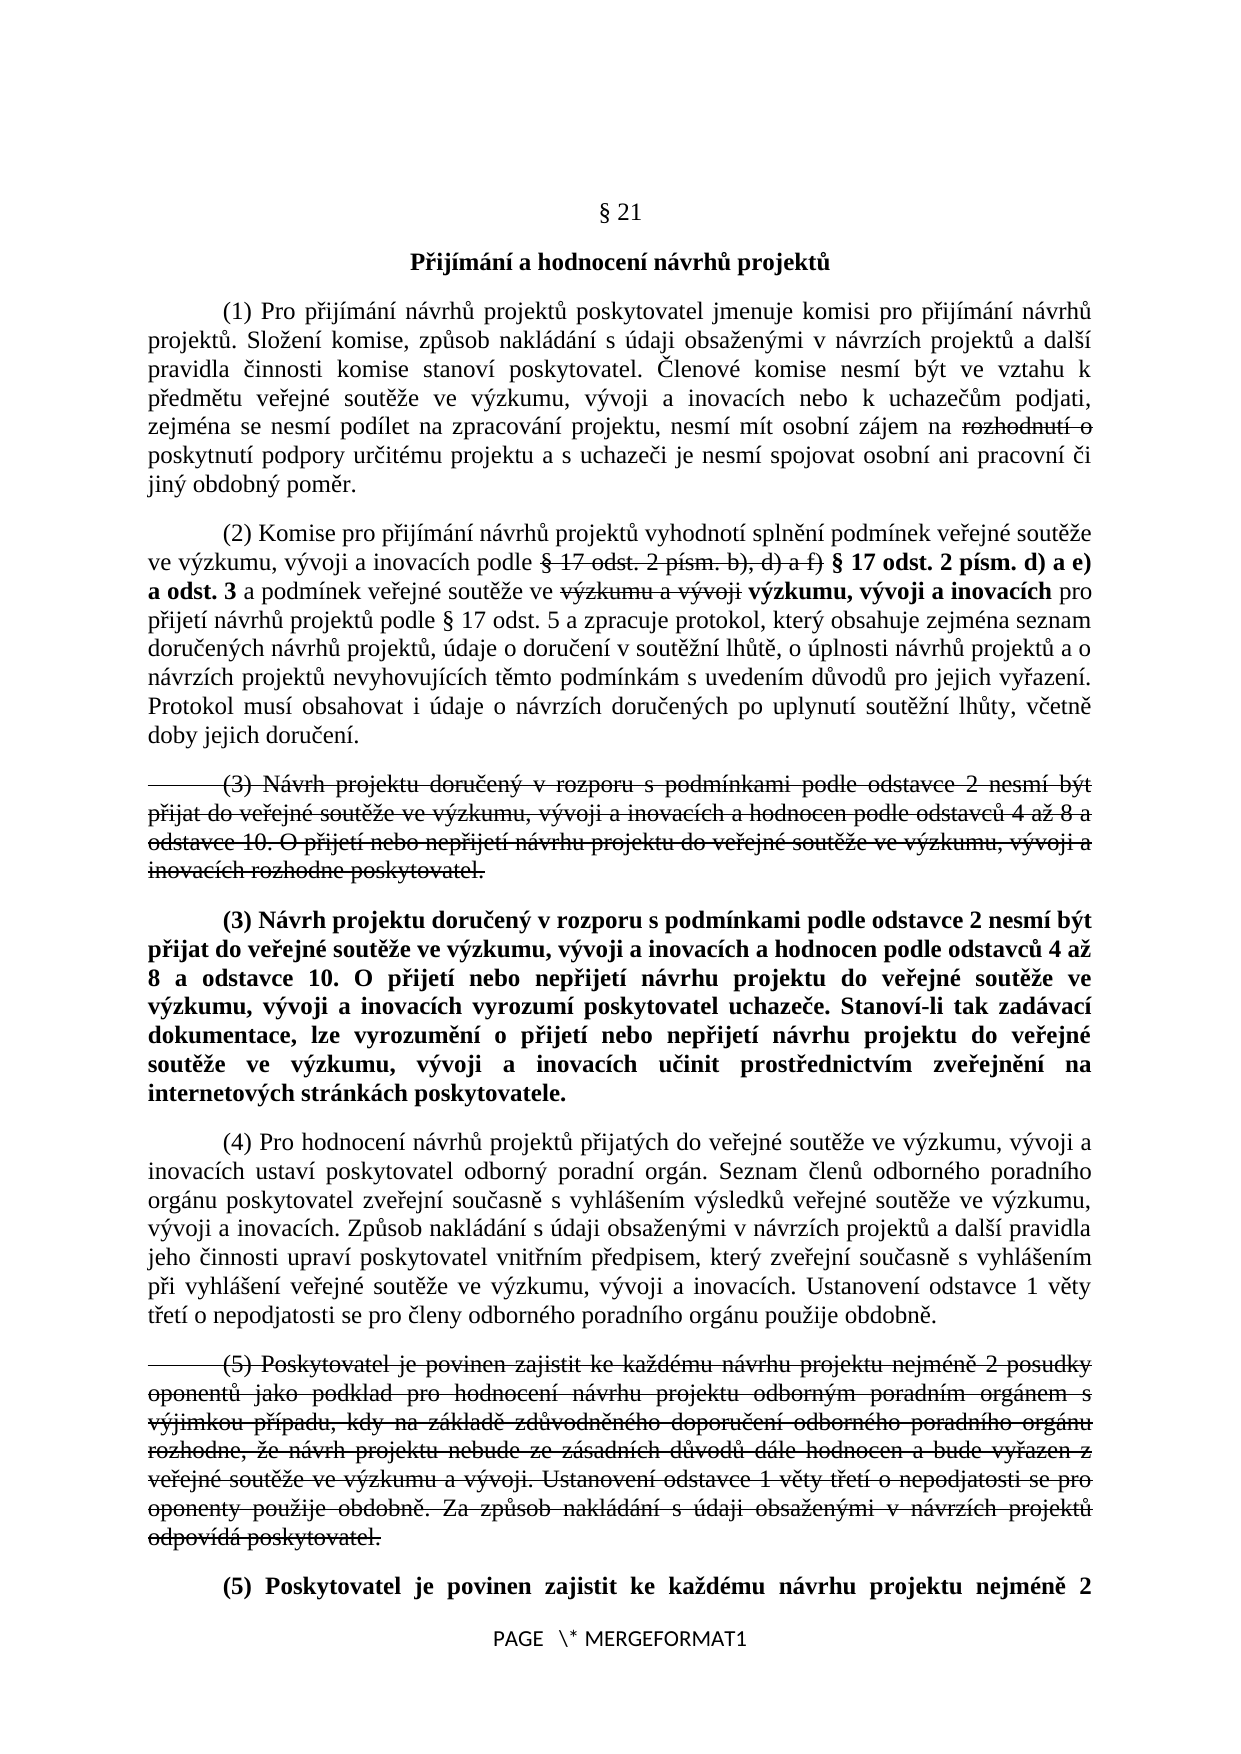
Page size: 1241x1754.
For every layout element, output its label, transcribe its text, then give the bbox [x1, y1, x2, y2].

text (3) Návrh projektu doručený v rozporu s podmínkami podle odstavce 2 nesmí být přijat do veřejné soutěže ve výzkumu, vývoji a inovacích a hodnocen podle odstavců 4 až 8 a odstavce 10. O přijetí nebo nepřijetí návrhu projektu do veřejné soutěže ve výzkumu, vývoji a inovacích vyrozumí poskytovatel uchazeče. Stanoví-li tak zadávací dokumentace, lze vyrozumění o přijetí nebo nepřijetí návrhu projektu do veřejné soutěže ve výzkumu, vývoji a inovacích učinit prostřednictvím zveřejnění na internetových stránkách poskytovatele. [148, 905, 1092, 1106]
text (5) Poskytovatel je povinen zajistit ke každému návrhu projektu nejméně 2 posudky oponentů jako podklad pro hodnocení návrhu projektu odborným poradním orgánem s výjimkou případu, kdy na základě zdůvodněného doporučení odborného poradního orgánu rozhodne, že návrh projektu nebude ze zásadních důvodů dále hodnocen a bude vyřazen z veřejné soutěže ve výzkumu a vývoji. Ustanovení odstavce 1 věty třetí o nepodjatosti se pro oponenty použije obdobně. Za způsob nakládání s údaji obsaženými v návrzích projektů odpovídá poskytovatel. [148, 1510, 1092, 1551]
text (2) Komise pro přijímání návrhů projektů vyhodnotí splnění podmínek veřejné soutěže ve výzkumu, vývoji a inovacích podle § 17 odst. 2 písm. b), d) a f) § 17 odst. 2 písm. d) a e) a odst. 3 a podmínek veřejné soutěže ve výzkumu a vývoji výzkumu, vývoji a inovacích pro přijetí návrhů projektů podle § 17 odst. 5 a zpracuje protokol, který obsahuje zejména seznam doručených návrhů projektů, údaje o doručení v soutěžní lhůtě, o úplnosti návrhů projektů a o návrzích projektů nevyhovujících těmto podmínkám s uvedením důvodů pro jejich vyřazení. Protokol musí obsahovat i údaje o návrzích doručených po uplynutí soutěžní lhůty, včetně doby jejich doručení. [148, 518, 1092, 748]
text (3) Návrh projektu doručený v rozporu s podmínkami podle odstavce 2 nesmí být přijat do veřejné soutěže ve výzkumu, vývoji a inovacích a hodnocen podle odstavců 4 až 8 a odstavce 10. O přijetí nebo nepřijetí návrhu projektu do veřejné soutěže ve výzkumu, vývoji a inovacích rozhodne poskytovatel. [148, 815, 1092, 842]
text (3) Návrh projektu doručený v rozporu s podmínkami podle odstavce 2 nesmí být přijat do veřejné soutěže ve výzkumu, vývoji a inovacích a hodnocen podle odstavců 4 až 8 a odstavce 10. O přijetí nebo nepřijetí návrhu projektu do veřejné soutěže ve výzkumu, vývoji a inovacích rozhodne poskytovatel. [148, 844, 1092, 884]
text Přijímání a hodnocení návrhů projektů [148, 247, 1092, 276]
text § 21 [148, 197, 1092, 226]
text (1) Pro přijímání návrhů projektů poskytovatel jmenuje komisi pro přijímání návrhů projektů. Složení komise, způsob nakládání s údaji obsaženými v návrzích projektů a další pravidla činnosti komise stanoví poskytovatel. Členové komise nesmí být ve vztahu k předmětu veřejné soutěže ve výzkumu, vývoji a inovacích nebo k uchazečům podjati, zejména se nesmí podílet na zpracování projektu, nesmí mít osobní zájem na rozhodnutí o poskytnutí podpory určitému projektu a s uchazeči je nesmí spojovat osobní ani pracovní či jiný obdobný poměr. [148, 296, 1092, 498]
text (3) Návrh projektu doručený v rozporu s podmínkami podle odstavce 2 nesmí být přijat do veřejné soutěže ve výzkumu, vývoji a inovacích a hodnocen podle odstavců 4 až 8 a odstavce 10. O přijetí nebo nepřijetí návrhu projektu do veřejné soutěže ve výzkumu, vývoji a inovacích rozhodne poskytovatel. [148, 786, 1092, 814]
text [148, 1571, 1092, 1600]
text (4) Pro hodnocení návrhů projektů přijatých do veřejné soutěže ve výzkumu, vývoji a inovacích ustaví poskytovatel odborný poradní orgán. Seznam členů odborného poradního orgánu poskytovatel zveřejní současně s vyhlášením výsledků veřejné soutěže ve výzkumu, vývoji a inovacích. Způsob nakládání s údaji obsaženými v návrzích projektů a další pravidla jeho činnosti upraví poskytovatel vnitřním předpisem, který zveřejní současně s vyhlášením při vyhlášení veřejné soutěže ve výzkumu, vývoji a inovacích. Ustanovení odstavce 1 věty třetí o nepodjatosti se pro členy odborného poradního orgánu použije obdobně. [148, 1127, 1092, 1328]
